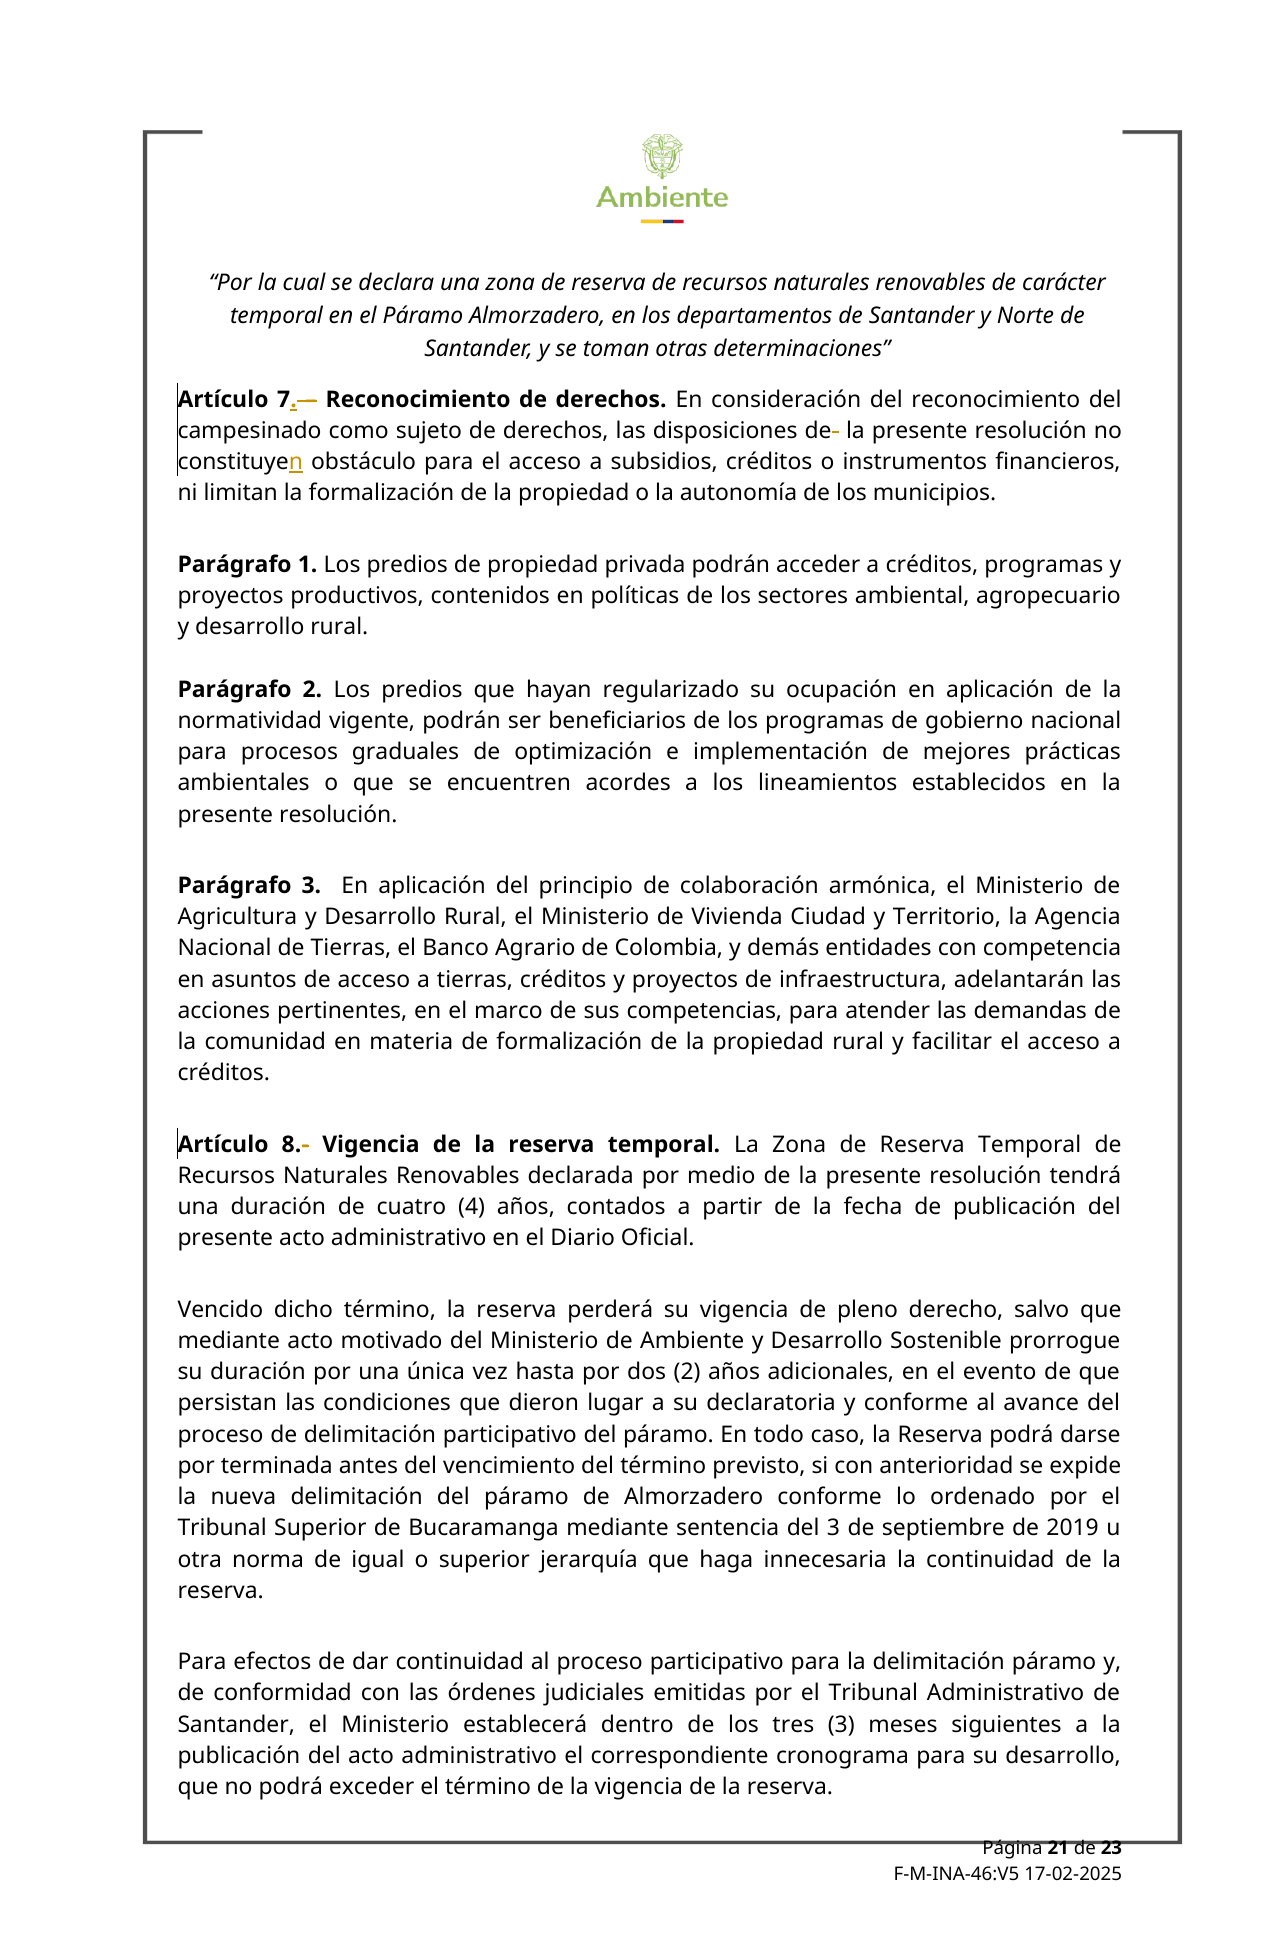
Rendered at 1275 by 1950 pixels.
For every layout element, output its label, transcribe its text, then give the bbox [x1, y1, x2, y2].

text Parágrafo 1. Los predios de propiedad privada podrán acceder a créditos, programas y proyectos productivos, contenidos en políticas de los sectores ambiental, agropecuario y desarrollo rural. [177, 548, 1122, 641]
text Parágrafo 2. Los predios que hayan regularizado su ocupación en aplicación de la normatividad vigente, podrán ser beneficiarios de los programas de gobierno nacional para procesos graduales de optimización e implementación de mejores prácticas ambientales o que se encuentren acordes a los lineamientos establecidos en la presente resolución. [177, 673, 1122, 829]
text Para efectos de dar continuidad al proceso participativo para la delimitación páramo y, de conformidad con las órdenes judiciales emitidas por el Tribunal Administrativo de Santander, el Ministerio establecerá dentro de los tres (3) meses siguientes a la publicación del acto administrativo el correspondiente cronograma para su desarrollo, que no podrá exceder el término de la vigencia de la reserva. [177, 1645, 1122, 1801]
text Artículo 7 Reconocimiento de derechos. En consideración del reconocimiento del campesinado como sujeto de derechos, las disposiciones de la presente resolución no constituye obstáculo para el acceso a subsidios, créditos o instrumentos financieros, ni limitan la formalización de la propiedad o la autonomía de los municipios. [177, 251, 1122, 508]
text Vencido dicho término, la reserva perderá su vigencia de pleno derecho, salvo que mediante acto motivado del Ministerio de Ambiente y Desarrollo Sostenible prorrogue su duración por una única vez hasta por dos (2) años adicionales, en el evento de que persistan las condiciones que dieron lugar a su declaratoria y conforme al avance del proceso de delimitación participativo del páramo. En todo caso, la Reserva podrá darse por terminada antes del vencimiento del término previsto, si con anterioridad se expide la nueva delimitación del páramo de Almorzadero conforme lo ordenado por el Tribunal Superior de Bucaramanga mediante sentencia del 3 de septiembre de 2019 u otra norma de igual o superior jerarquía que haga innecesaria la continuidad de la reserva. [177, 1293, 1122, 1605]
text Parágrafo 3. En aplicación del principio de colaboración armónica, el Ministerio de Agricultura y Desarrollo Rural, el Ministerio de Vivienda Ciudad y Territorio, la Agencia Nacional de Tierras, el Banco Agrario de Colombia, y demás entidades con competencia en asuntos de acceso a tierras, créditos y proyectos de infraestructura, adelantarán las acciones pertinentes, en el marco de sus competencias, para atender las demandas de la comunidad en materia de formalización de la propiedad rural y facilitar el acceso a créditos. [177, 869, 1122, 1088]
picture [83, 30, 1241, 1944]
text Artículo 8. Vigencia de la reserva temporal. La Zona de Reserva Temporal de Recursos Naturales Renovables declarada por medio de la presente resolución tendrá una duración de cuatro (4) años, contados a partir de la fecha de publicación del presente acto administrativo en el Diario Oficial. [177, 1128, 1122, 1253]
